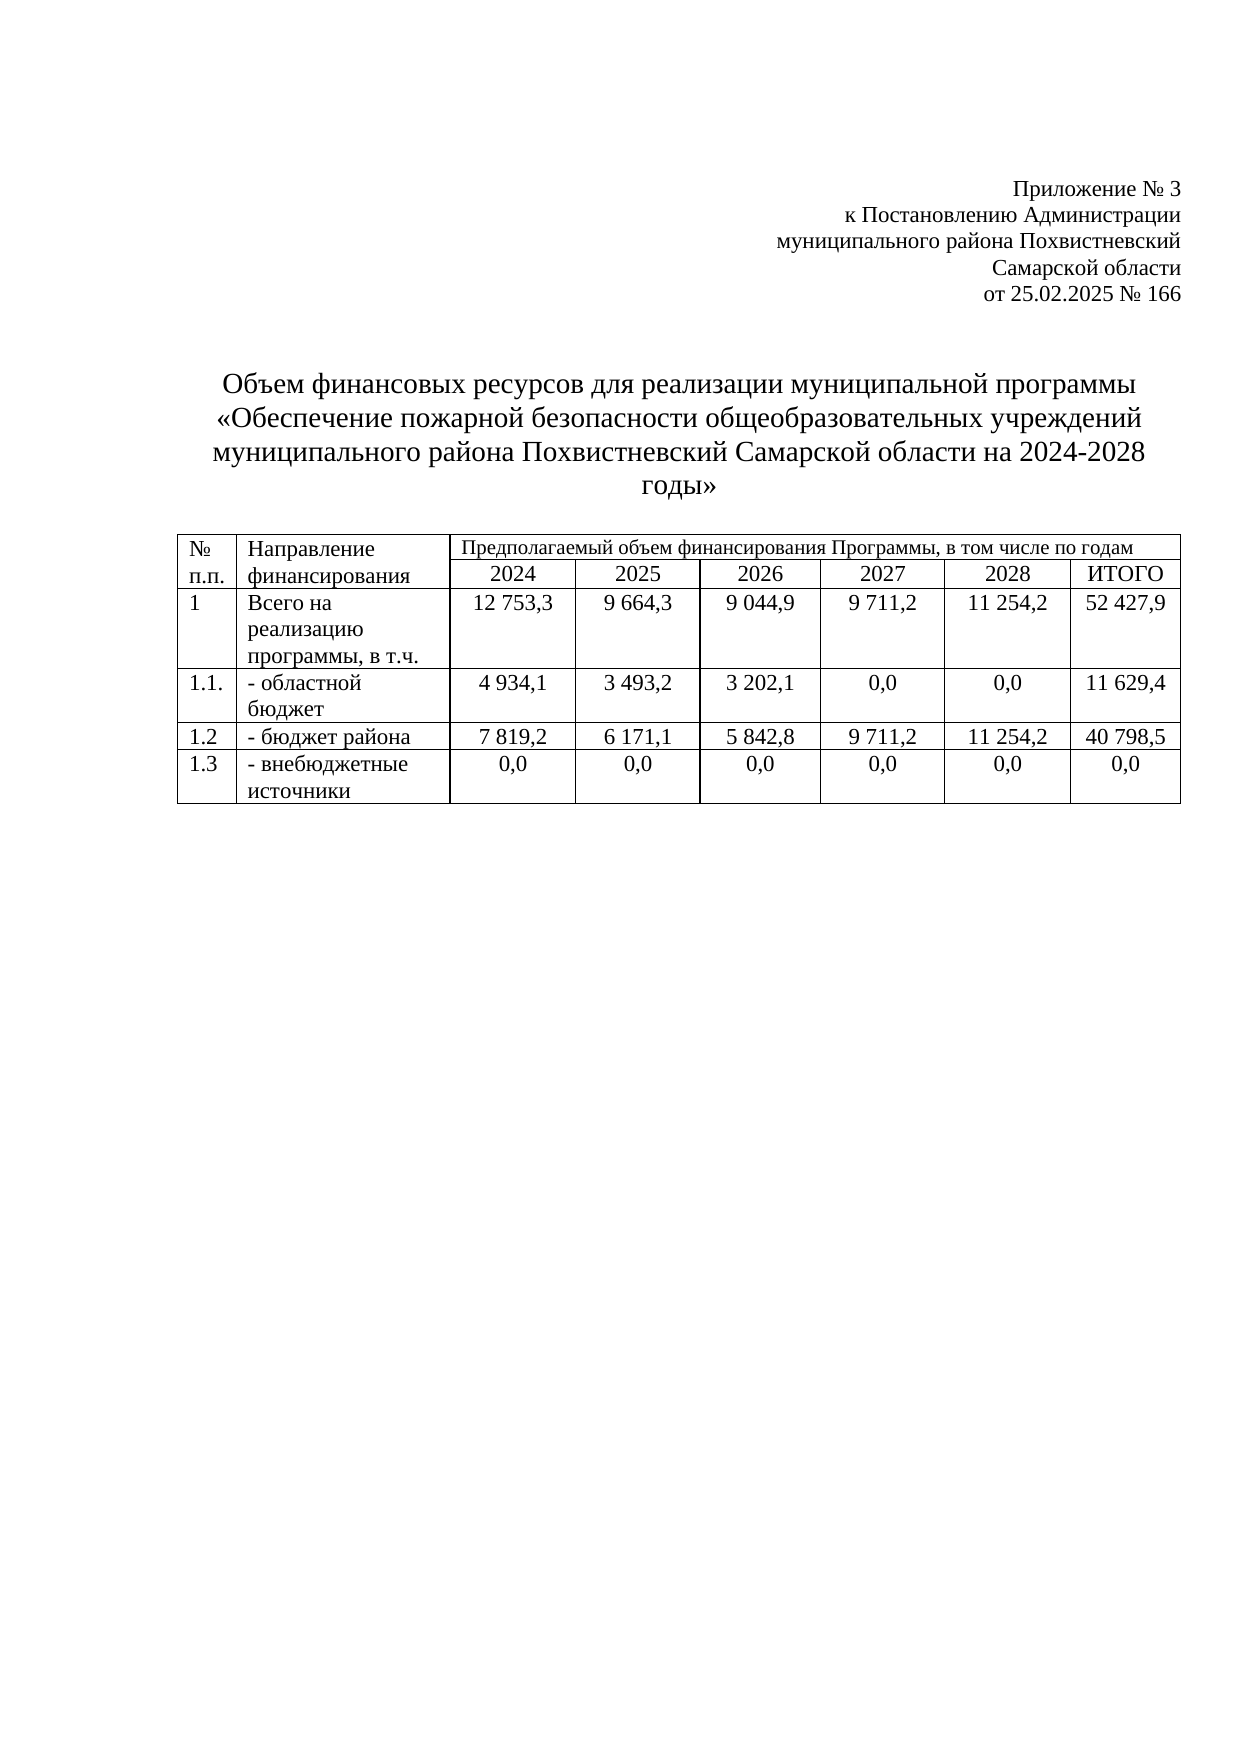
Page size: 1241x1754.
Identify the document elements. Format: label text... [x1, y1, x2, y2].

table_cell 0,0 [945, 750, 1070, 803]
table_header Предполагаемый объем финансирования Программы, в том числе по годам [451, 535, 1180, 559]
table_cell 2024 [451, 560, 575, 588]
table_header Направление финансирования [237, 535, 449, 588]
table_cell 2027 [821, 560, 944, 588]
table_cell 0,0 [821, 669, 944, 722]
table_cell 0,0 [821, 750, 944, 803]
table_cell 52 427,9 [1071, 589, 1180, 668]
text от 25.02.2025 № 166 [177, 280, 1181, 307]
text муниципального района Похвистневский [177, 228, 1181, 254]
table_cell 1 [178, 589, 236, 668]
table_cell 0,0 [701, 750, 820, 803]
table_cell 4 934,1 [451, 669, 575, 722]
table_cell Всего на реализацию программы, в т.ч. [237, 589, 449, 668]
table_cell - областной бюджет [237, 669, 449, 722]
table_cell - бюджет района [237, 723, 449, 749]
table_cell 6 171,1 [576, 723, 699, 749]
table_cell 1.2 [178, 723, 236, 749]
table_cell ИТОГО [1071, 560, 1180, 588]
table_cell 2028 [945, 560, 1070, 588]
table_cell 0,0 [945, 669, 1070, 722]
text Объем финансовых ресурсов для реализации муниципальной программы «Обеспечение пожарной безопасности общеобразовательных учреждений муниципального района Похвистневский Самарской области на 2024-2028 годы» [177, 367, 1181, 501]
table_cell 3 493,2 [576, 669, 699, 722]
table_cell 7 819,2 [451, 723, 575, 749]
text к Постановлению Администрации [177, 201, 1181, 228]
table_cell 5 842,8 [701, 723, 820, 749]
table_cell - внебюджетные источники [237, 750, 449, 803]
table_cell 9 711,2 [821, 589, 944, 668]
table_cell 12 753,3 [451, 589, 575, 668]
table_cell 2026 [701, 560, 820, 588]
text Приложение № 3 [177, 175, 1181, 201]
table_cell 1.3 [178, 750, 236, 803]
table_cell 9 044,9 [701, 589, 820, 668]
text Самарской области [177, 254, 1181, 280]
table_cell 40 798,5 [1071, 723, 1180, 749]
table_cell 1.1. [178, 669, 236, 722]
table_header № п.п. [178, 535, 236, 588]
table_cell 0,0 [1071, 750, 1180, 803]
table_cell 0,0 [576, 750, 699, 803]
table_cell 3 202,1 [701, 669, 820, 722]
table_cell 11 254,2 [945, 723, 1070, 749]
table_cell 2025 [576, 560, 699, 588]
table_cell 11 254,2 [945, 589, 1070, 668]
table_cell 9 664,3 [576, 589, 699, 668]
table_cell 11 629,4 [1071, 669, 1180, 722]
table_cell 0,0 [451, 750, 575, 803]
table_cell 9 711,2 [821, 723, 944, 749]
